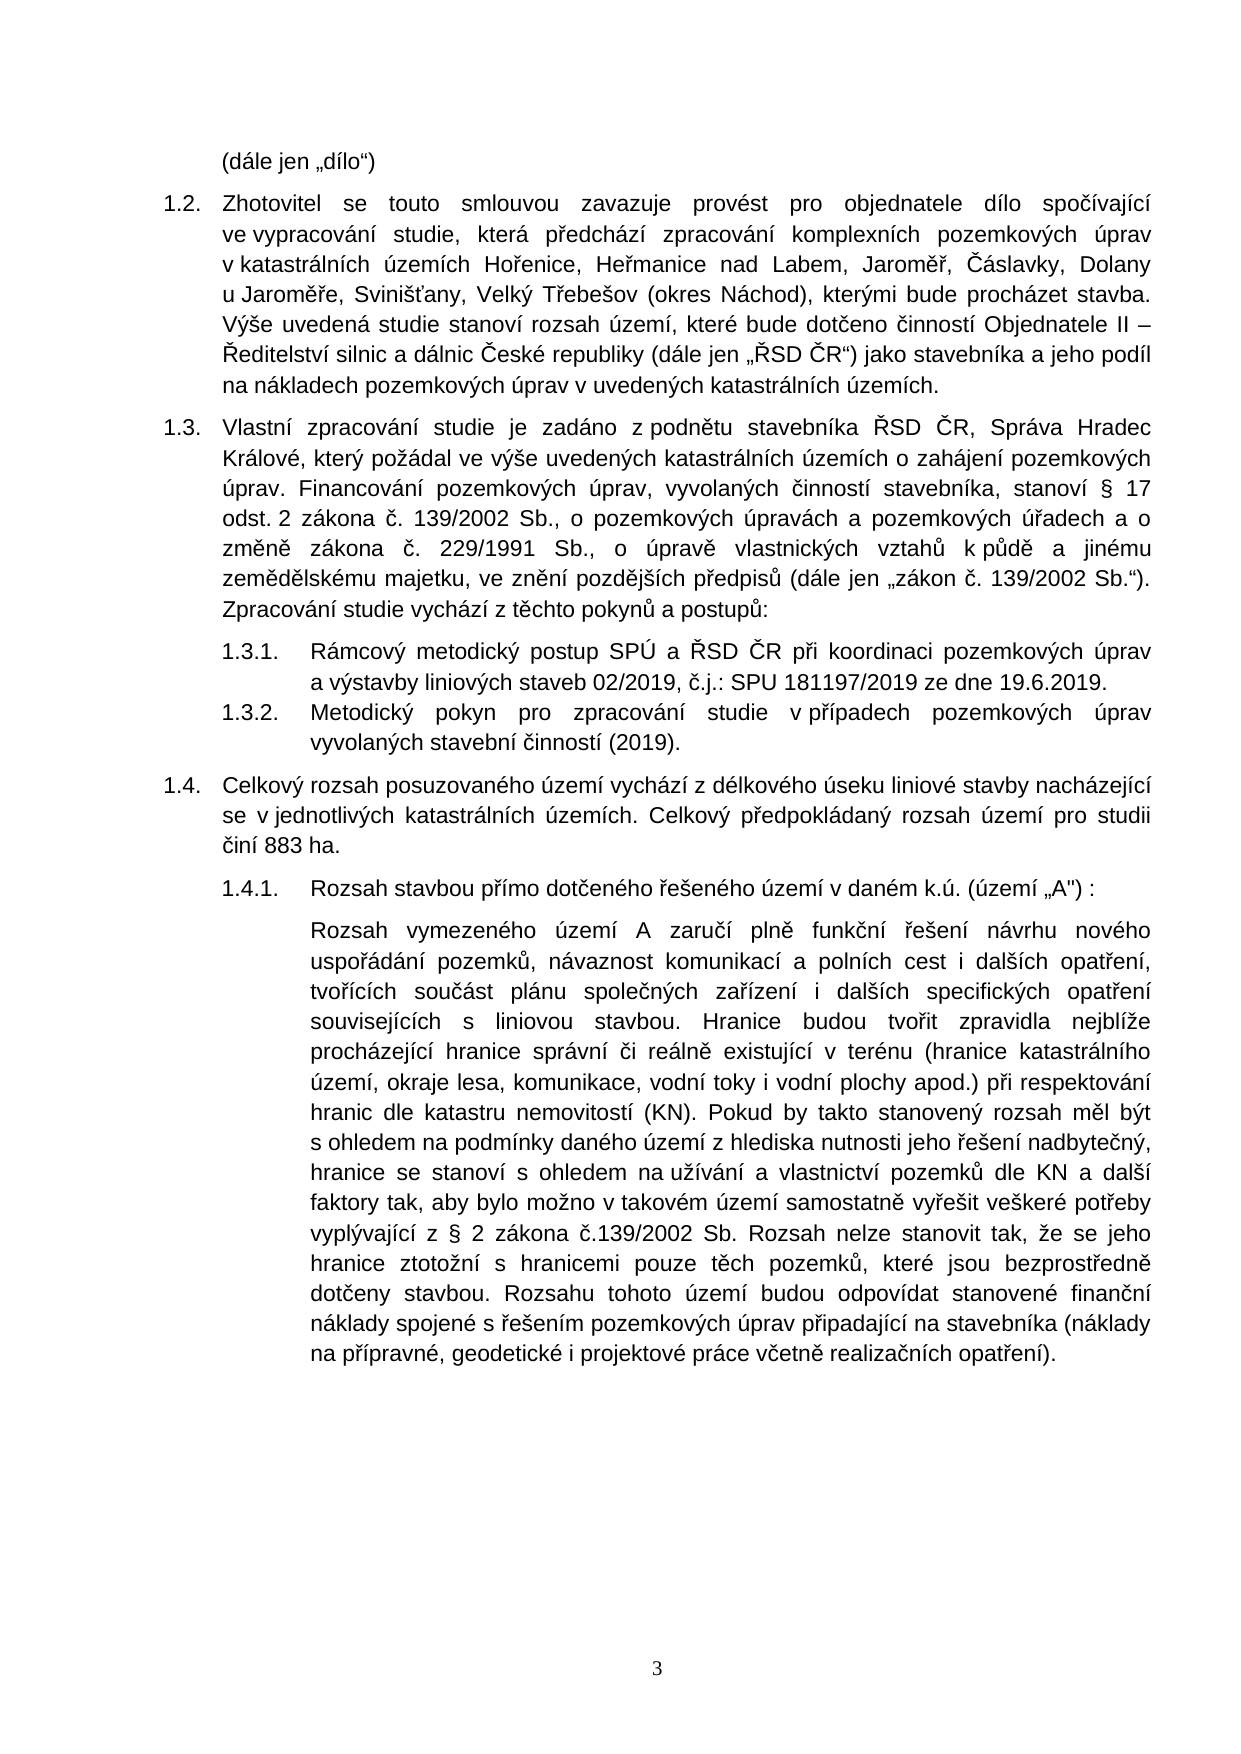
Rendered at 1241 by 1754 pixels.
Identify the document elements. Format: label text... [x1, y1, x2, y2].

list Zhotovitel se touto smlouvou zavazuje provést pro objednatele dílo spočívající ve vypracování studie, která předchází zpracování komplexních pozemkových úprav v katastrálních územích Hořenice, Heřmanice nad Labem, Jaroměř, Čáslavky, Dolany u Jaroměře, Svinišťany, Velký Třebešov (okres Náchod), kterými bude procházet stavba. Výše uvedená studie stanoví rozsah území, které bude dotčeno činností Objednatele II – Ředitelství silnic a dálnic České republiky (dále jen „ŘSD ČR“) jako stavebníka a jeho podíl na nákladech pozemkových úprav v uvedených katastrálních územích. [163, 190, 1152, 398]
list Celkový rozsah posuzovaného území vychází z délkového úseku liniové stavby nacházející se v jednotlivých katastrálních územích. Celkový předpokládaný rozsah území pro studii činí 883 ha. [163, 772, 1152, 858]
list Vlastní zpracování studie je zadáno z podnětu stavebníka ŘSD ČR, Správa Hradec Králové, který požádal ve výše uvedených katastrálních územích o zahájení pozemkových úprav. Financování pozemkových úprav, vyvolaných činností stavebníka, stanoví § 17 odst. 2 zákona č. 139/2002 Sb., o pozemkových úpravách a pozemkových úřadech a o změně zákona č. 229/1991 Sb., o úpravě vlastnických vztahů k půdě a jinému zemědělskému majetku, ve znění pozdějších předpisů (dále jen „zákon č. 139/2002 Sb.“). Zpracování studie vychází z těchto pokynů a postupů: [163, 414, 1152, 622]
list Rozsah stavbou přímo dotčeného řešeného území v daném k.ú. (území „A") : [221, 875, 1152, 901]
list Metodický pokyn pro zpracování studie v případech pozemkových úprav vyvolaných stavební činností (2019). [221, 699, 1152, 755]
list Rámcový metodický postup SPÚ a ŘSD ČR při koordinaci pozemkových úprav a výstavby liniových staveb 02/2019, č.j.: SPU 181197/2019 ze dne 19.6.2019. [221, 638, 1152, 695]
list (dále jen „dílo“) [221, 148, 1152, 174]
text Rozsah vymezeného území A zaručí plně funkční řešení návrhu nového uspořádání pozemků, návaznost komunikací a polních cest i dalších opatření, tvořících součást plánu společných zařízení i dalších specifických opatření souvisejících s liniovou stavbou. Hranice budou tvořit zpravidla nejblíže procházející hranice správní či reálně existující v terénu (hranice katastrálního území, okraje lesa, komunikace, vodní toky i vodní plochy apod.) při respektování hranic dle katastru nemovitostí (KN). Pokud by takto stanovený rozsah měl být s ohledem na podmínky daného území z hlediska nutnosti jeho řešení nadbytečný, hranice se stanoví s ohledem na užívání a vlastnictví pozemků dle KN a další faktory tak, aby bylo možno v takovém území samostatně vyřešit veškeré potřeby vyplývající z § 2 zákona č.139/2002 Sb. Rozsah nelze stanovit tak, že se jeho hranice ztotožní s hranicemi pouze těch pozemků, které jsou bezprostředně dotčeny stavbou. Rozsahu tohoto území budou odpovídat stanovené finanční náklady spojené s řešením pozemkových úprav připadající na stavebníka (náklady na přípravné, geodetické i projektové práce včetně realizačních opatření). [310, 917, 1152, 1367]
